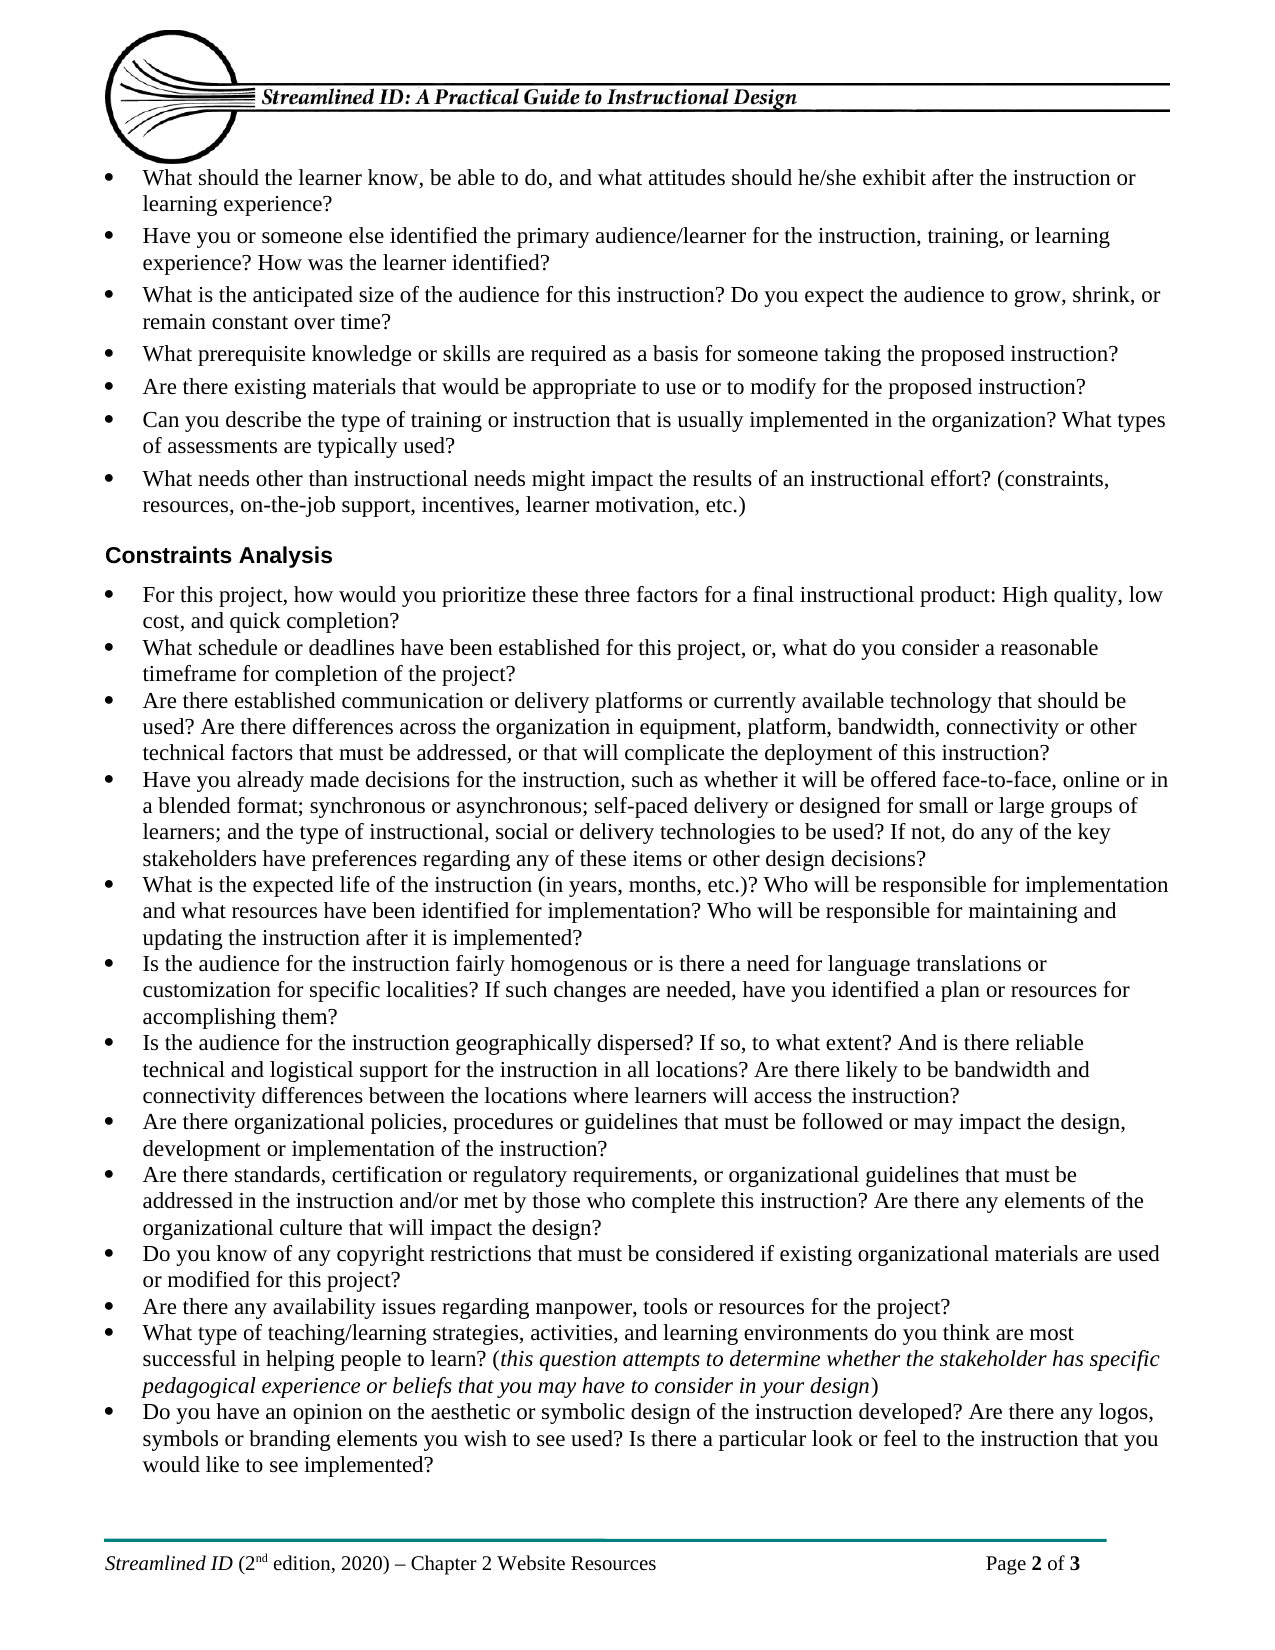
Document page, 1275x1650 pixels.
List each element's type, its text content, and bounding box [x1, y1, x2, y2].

text Constraints Analysis [105, 542, 1170, 569]
list Are there any availability issues regarding manpower, tools or resources for the project? [105, 1293, 1170, 1319]
list Do you have an opinion on the aesthetic or symbolic design of the instruction developed? Are there any logos, symbols or branding elements you wish to see used? Is there a particular look or feel to the instruction that you would like to see implemented? [105, 1398, 1170, 1477]
list What is the expected life of the instruction (in years, months, etc.)? Who will be responsible for implementation and what resources have been identified for implementation? Who will be responsible for maintaining and updating the instruction after it is implemented? [105, 871, 1170, 950]
list For this project, how would you prioritize these three factors for a final instructional product: High quality, low cost, and quick completion? [105, 581, 1170, 634]
list Is the audience for the instruction fairly homogenous or is there a need for language translations or customization for specific localities? If such changes are needed, have you identified a plan or resources for accomplishing them? [105, 950, 1170, 1029]
list Are there existing materials that would be appropriate to use or to modify for the proposed instruction? [105, 373, 1170, 399]
list What is the anticipated size of the audience for this instruction? Do you expect the audience to grow, shrink, or remain constant over time? [105, 282, 1170, 334]
list What schedule or deadlines have been established for this project, or, what do you consider a reasonable timeframe for completion of the project? [105, 634, 1170, 687]
list Have you already made decisions for the instruction, such as whether it will be offered face-to-face, online or in a blended format; synchronous or asynchronous; self-paced delivery or designed for small or large groups of learners; and the type of instructional, social or delivery technologies to be used? If not, do any of the key stakeholders have preferences regarding any of these items or other design decisions? [105, 766, 1170, 871]
list What type of teaching/learning strategies, activities, and learning environments do you think are most successful in helping people to learn? (this question attempts to determine whether the stakeholder has specific pedagogical experience or beliefs that you may have to consider in your design) [105, 1319, 1170, 1398]
list What prerequisite knowledge or skills are required as a basis for someone taking the proposed instruction? [105, 341, 1170, 367]
list Are there organizational policies, procedures or guidelines that must be followed or may impact the design, development or implementation of the instruction? [105, 1108, 1170, 1161]
list Can you describe the type of training or instruction that is usually implemented in the organization? What types of assessments are typically used? [105, 406, 1170, 458]
list What needs other than instructional needs might impact the results of an instructional effort? (constraints, resources, on-the-job support, incentives, learner motivation, etc.) [105, 465, 1170, 517]
list Is the audience for the instruction geographically dispersed? If so, to what extent? And is there reliable technical and logistical support for the instruction in all locations? Are there likely to be bandwidth and connectivity differences between the locations where learners will access the instruction? [105, 1029, 1170, 1108]
picture [105, 30, 1170, 164]
list Do you know of any copyright restrictions that must be considered if existing organizational materials are used or modified for this project? [105, 1240, 1170, 1293]
list What should the learner know, be able to do, and what attitudes should he/she exhibit after the instruction or learning experience? [105, 164, 1170, 216]
list Are there established communication or delivery platforms or currently available technology that should be used? Are there differences across the organization in equipment, platform, bandwidth, connectivity or other technical factors that must be addressed, or that will complicate the deployment of this instruction? [105, 687, 1170, 766]
list Have you or someone else identified the primary audience/learner for the instruction, training, or learning experience? How was the learner identified? [105, 223, 1170, 275]
list Are there standards, certification or regulatory requirements, or organizational guidelines that must be addressed in the instruction and/or met by those who complete this instruction? Are there any elements of the organizational culture that will impact the design? [105, 1161, 1170, 1240]
